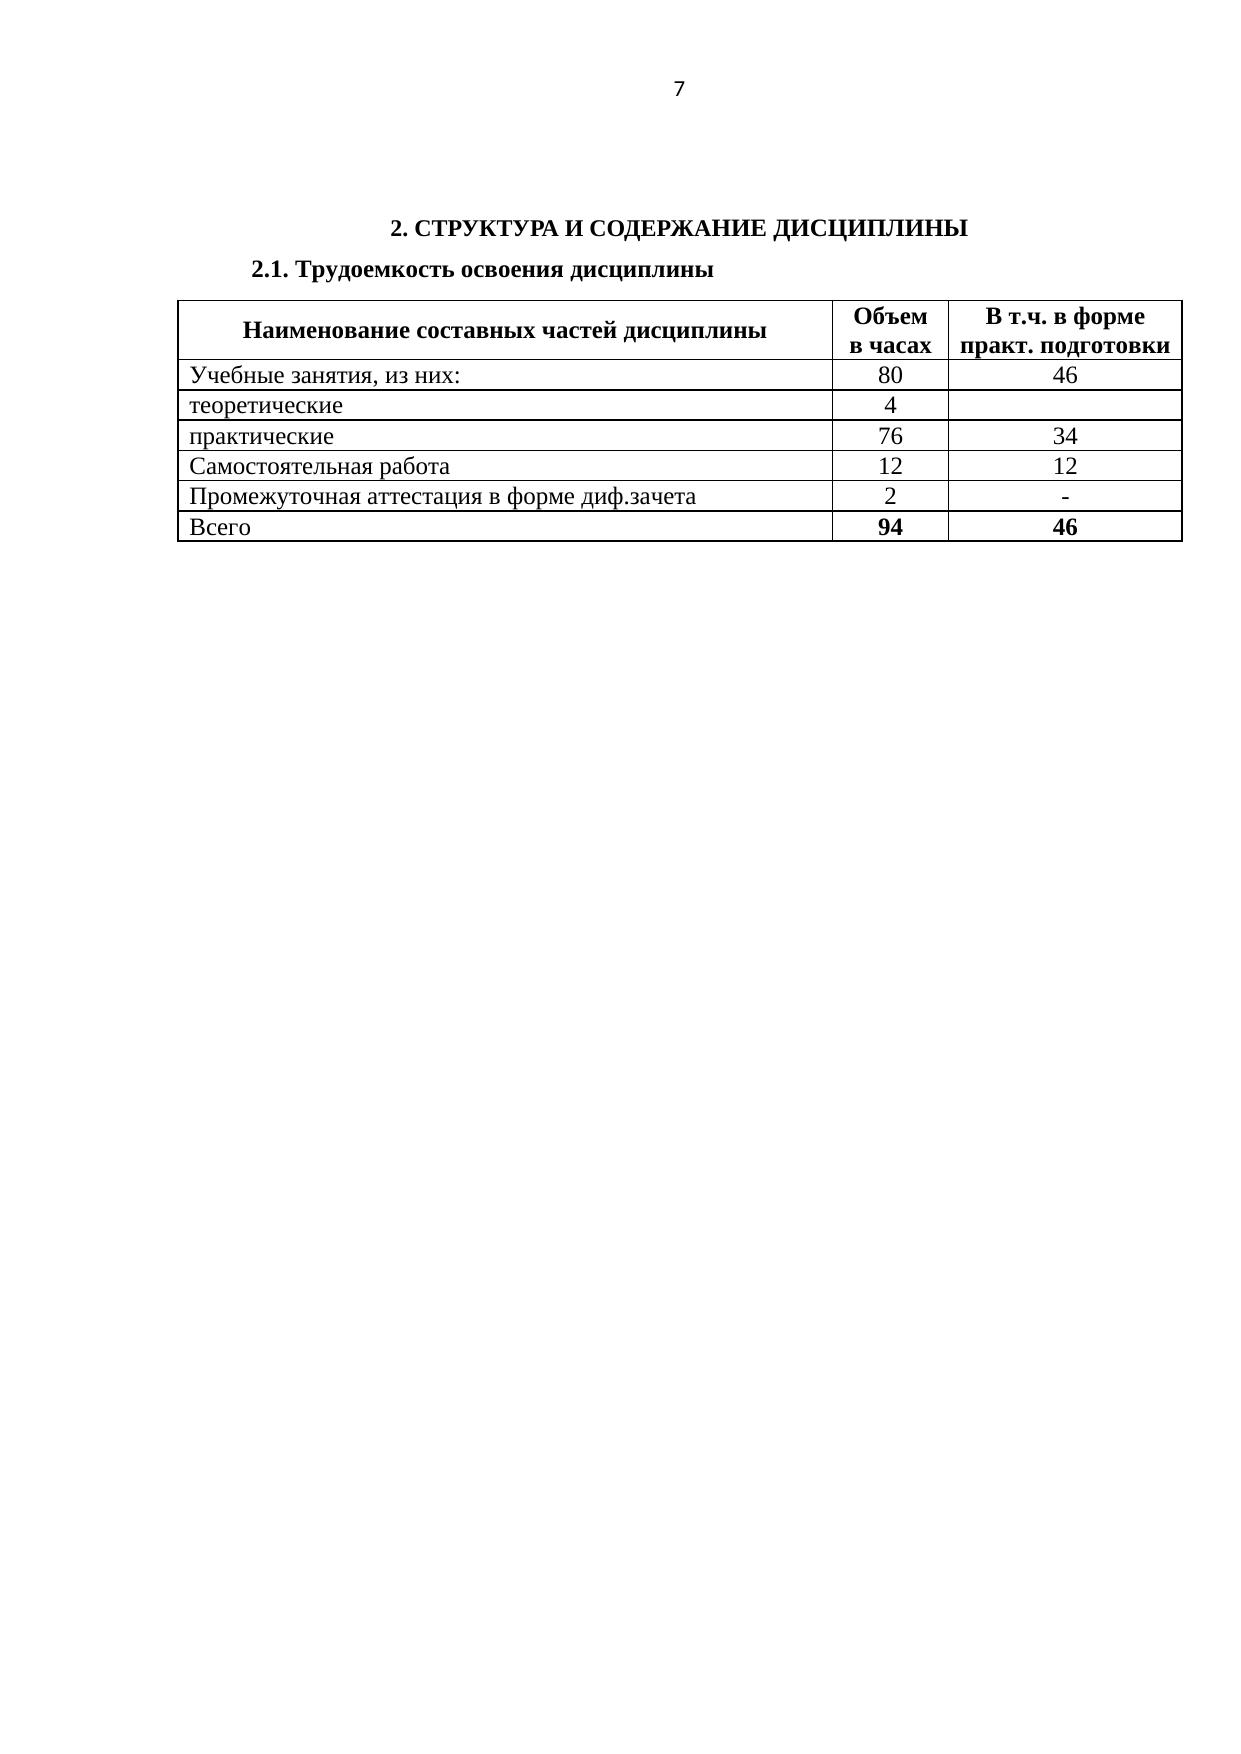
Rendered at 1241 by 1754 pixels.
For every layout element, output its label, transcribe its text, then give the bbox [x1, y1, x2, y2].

table_cell - [949, 481, 1181, 510]
table_cell 4 [833, 391, 948, 419]
table_cell 80 [833, 360, 948, 389]
table_header В т.ч. в форме практ. подготовки [949, 301, 1181, 358]
table_cell 46 [949, 512, 1181, 540]
table_cell 12 [833, 451, 948, 480]
table_cell 76 [833, 421, 948, 449]
table_cell практические [179, 421, 832, 449]
table_cell Учебные занятия, из них: [179, 360, 832, 389]
table_header Объем в часах [833, 301, 948, 358]
text 2. Структура и содержание ДИСЦИПЛИНЫ [177, 213, 1181, 241]
table_cell Самостоятельная работа [179, 451, 832, 480]
text 2.1. Трудоемкость освоения дисциплины [177, 254, 1181, 283]
table_cell 46 [949, 360, 1181, 389]
table_header Наименование составных частей дисциплины [179, 301, 832, 358]
table_cell 2 [833, 481, 948, 510]
table_cell [949, 391, 1181, 419]
table_cell 12 [949, 451, 1181, 480]
table_cell Всего [179, 512, 832, 540]
table_cell 94 [833, 512, 948, 540]
table_cell Промежуточная аттестация в форме диф.зачета [179, 481, 832, 510]
table_cell теоретические [179, 391, 832, 419]
table_cell 34 [949, 421, 1181, 449]
